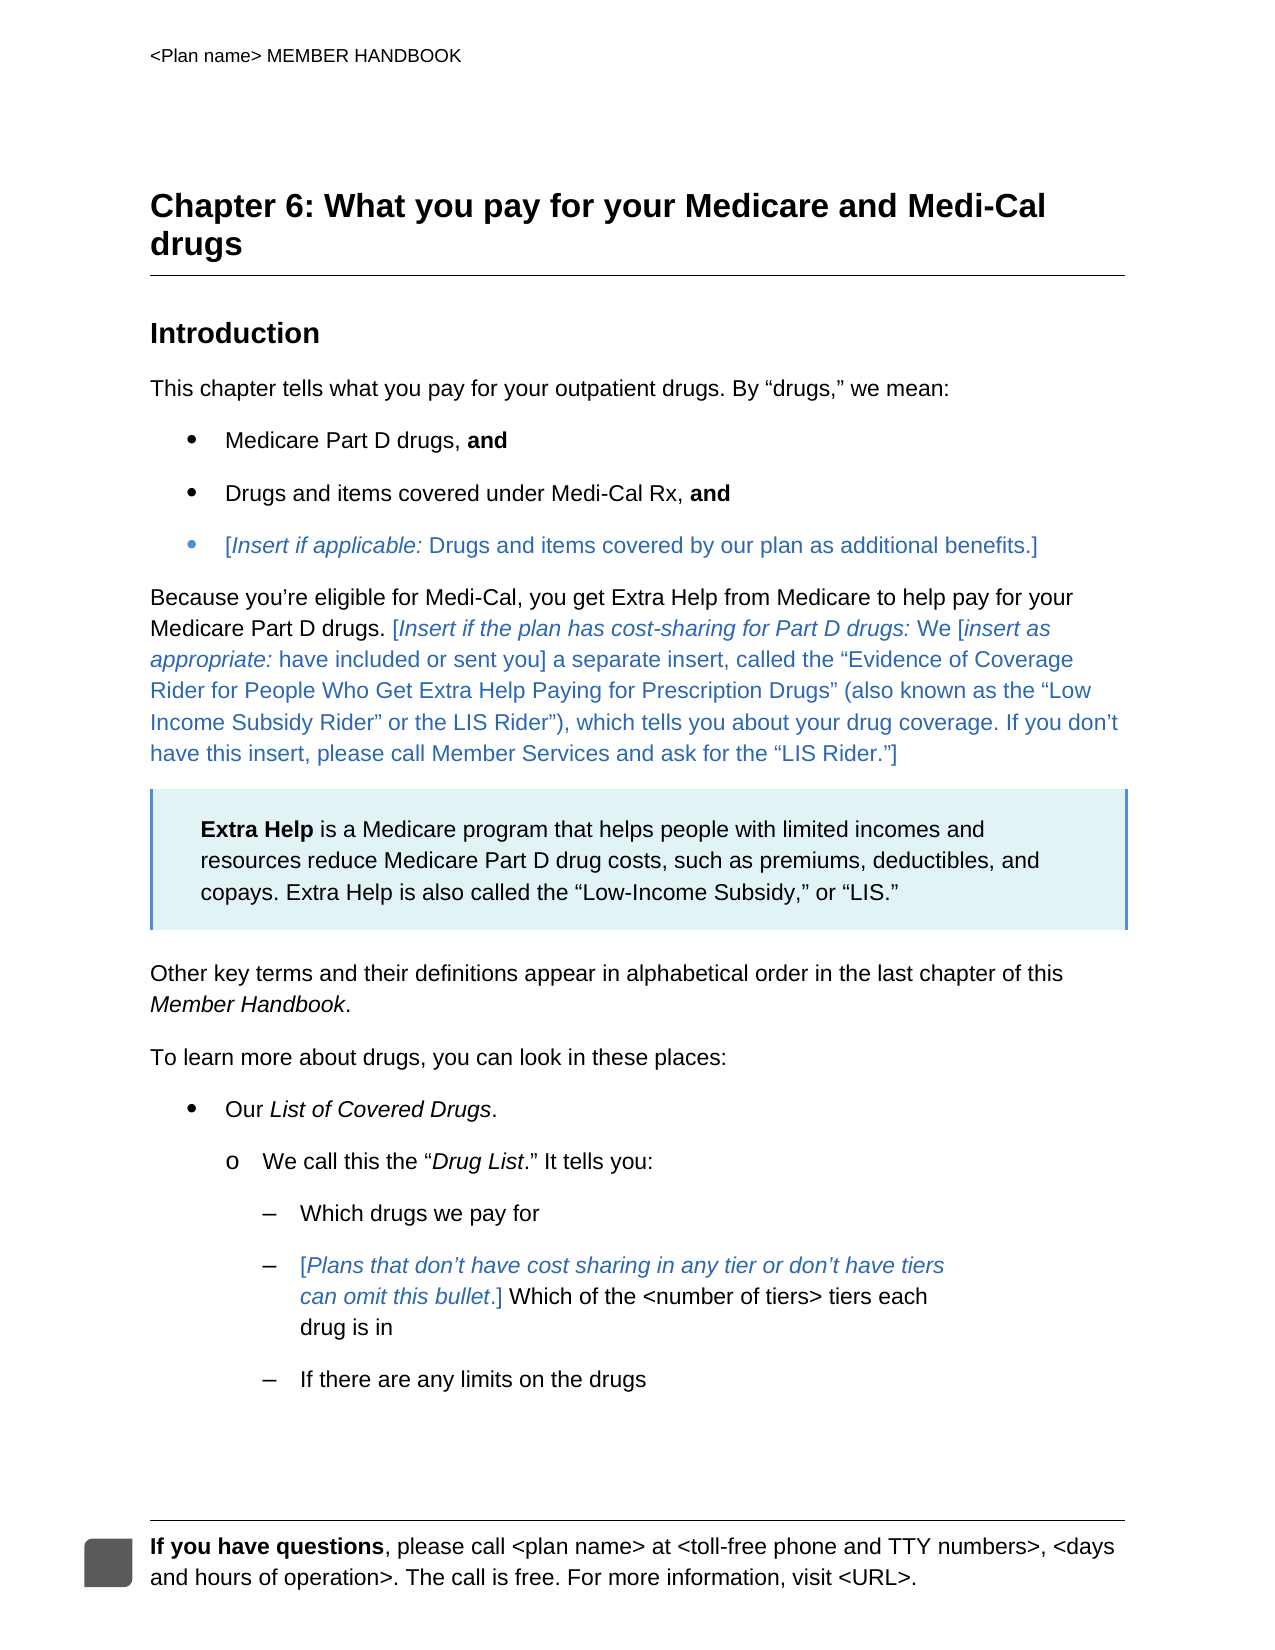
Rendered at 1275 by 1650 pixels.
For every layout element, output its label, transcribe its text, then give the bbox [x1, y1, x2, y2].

table_header Extra Help is a Medicare program that helps people with limited incomes and resources reduce Medicare Part D drug costs, such as premiums, deductibles, and copays. Extra Help is also called the “Low-Income Subsidy,” or “LIS.” [153, 792, 1125, 927]
list Medicare Part D drugs, and [187, 424, 1125, 455]
text Other key terms and their definitions appear in alphabetical order in the last chapter of this Member Handbook. [150, 957, 1125, 1019]
text Introduction [150, 313, 1125, 351]
text We call this the “Drug List.” It tells you: [225, 1144, 1012, 1175]
list Drugs and items covered under Medi-Cal Rx, and [187, 476, 1125, 507]
text This chapter tells what you pay for your outpatient drugs. By “drugs,” we mean: [150, 372, 1125, 403]
text Chapter 6: What you pay for your Medicare and Medi-Cal drugs [150, 187, 1125, 275]
list [Insert if applicable: Drugs and items covered by our plan as additional benefits.] [187, 528, 1050, 559]
list [Plans that don’t have cost sharing in any tier or don’t have tiers can omit this bullet.] Which of the <number of tiers> tiers each drug is in [262, 1248, 975, 1342]
list Our List of Covered Drugs. [187, 1092, 1125, 1123]
text To learn more about drugs, you can look in these places: [150, 1040, 1125, 1071]
text Because you’re eligible for Medi-Cal, you get Extra Help from Medicare to help pay for your Medicare Part D drugs. [Insert if the plan has cost-sharing for Part D drugs: We [insert as appropriate: have included or sent you] a separate insert, called the “Evidence of Coverage Rider for People Who Get Extra Help Paying for Prescription Drugs” (also known as the “Low Income Subsidy Rider” or the LIS Rider”), which tells you about your drug coverage. If you don’t have this insert, please call Member Services and ask for the “LIS Rider.”] [150, 580, 1125, 768]
list If there are any limits on the drugs [262, 1363, 975, 1394]
list Which drugs we pay for [262, 1196, 975, 1227]
